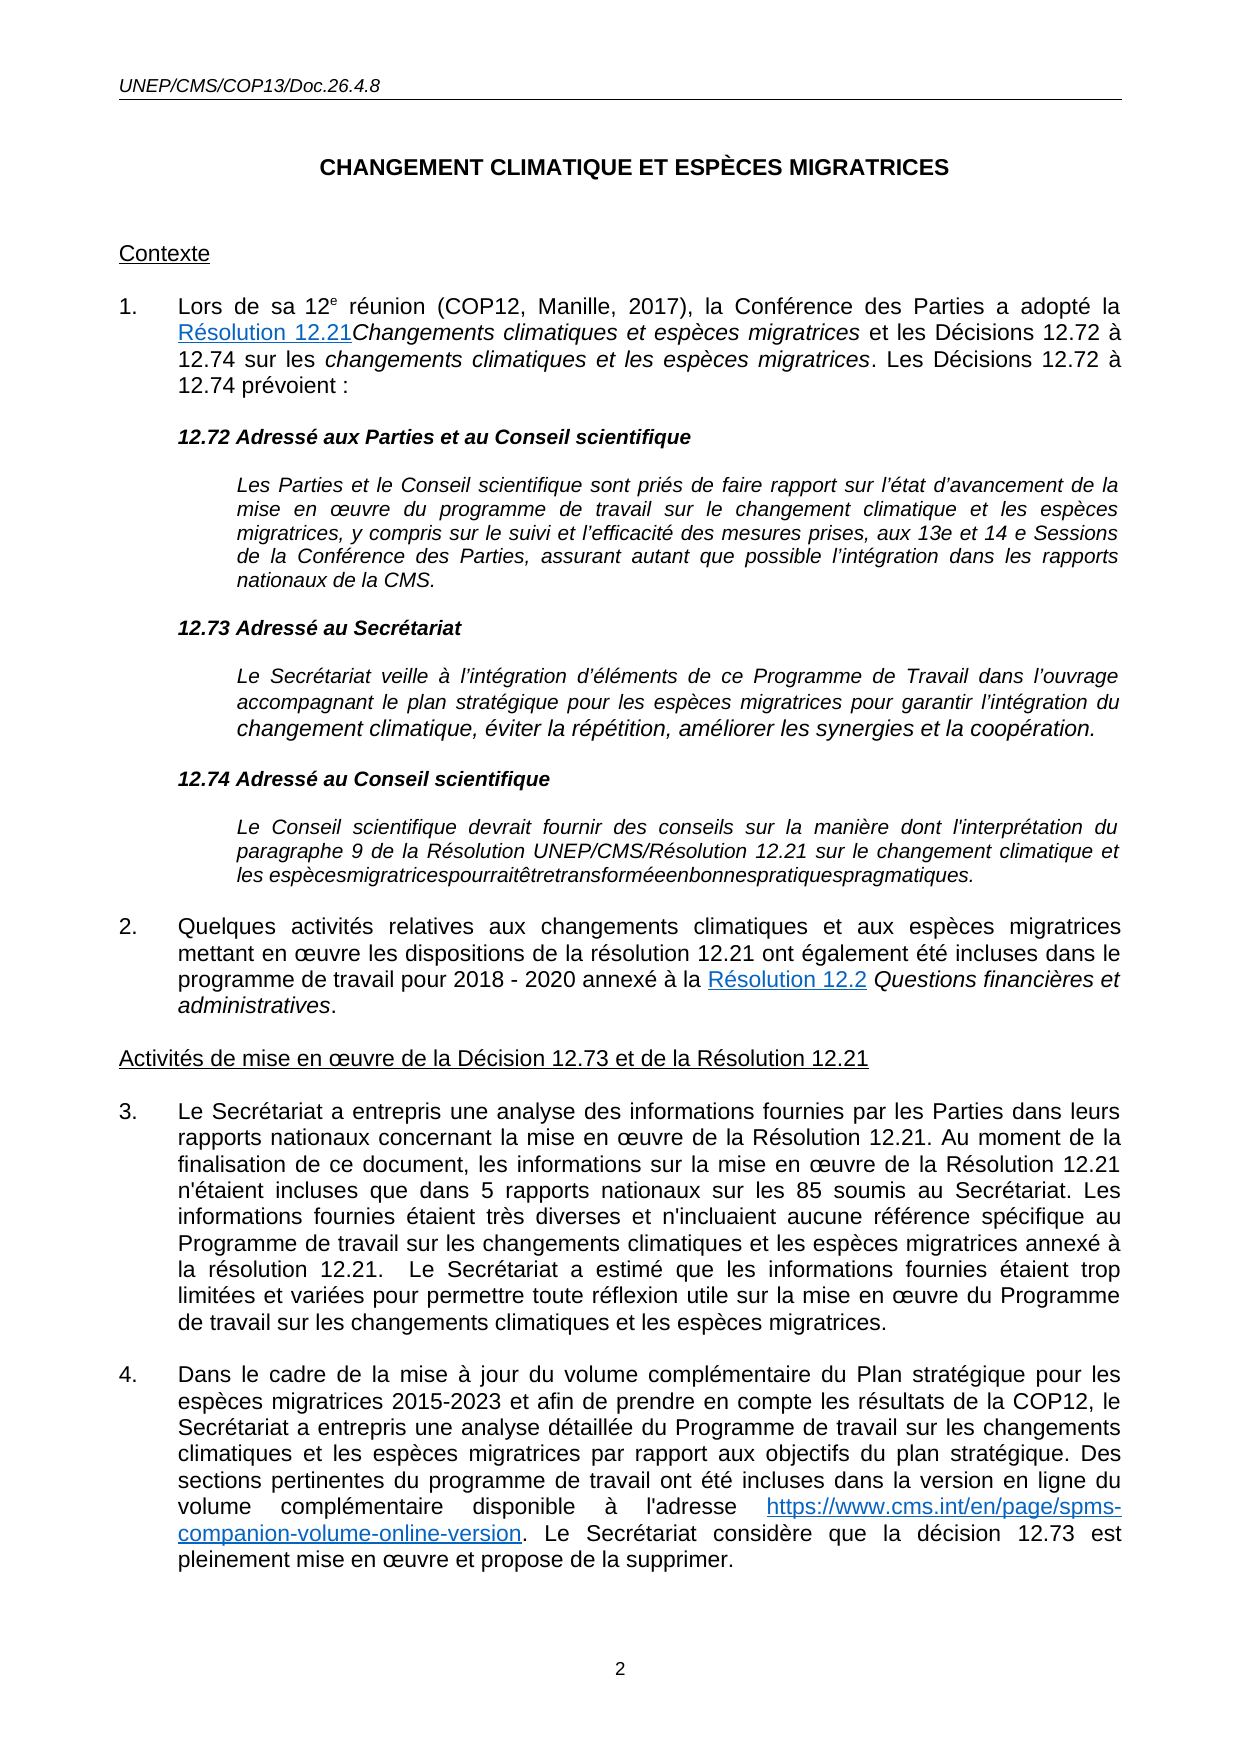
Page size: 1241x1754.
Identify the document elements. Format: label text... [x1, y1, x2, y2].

list Lors de sa 12e réunion (COP12, Manille, 2017), la Conférence des Parties a adopté la Résolution 12.21Changements climatiques et espèces migratrices et les Décisions 12.72 à 12.74 sur les changements climatiques et les espèces migratrices. Les Décisions 12.72 à 12.74 prévoient : [118, 293, 1122, 398]
text CHANGEMENT CLIMATIQUE ET ESPÈCES MIGRATRICES [110, 154, 1159, 180]
text 12.72 Adressé aux Parties et au Conseil scientifique [178, 424, 1122, 448]
text Contexte [118, 240, 1122, 266]
list Le Secrétariat a entrepris une analyse des informations fournies par les Parties dans leurs rapports nationaux concernant la mise en œuvre de la Résolution 12.21. Au moment de la finalisation de ce document, les informations sur la mise en œuvre de la Résolution 12.21 n'étaient incluses que dans 5 rapports nationaux sur les 85 soumis au Secrétariat. Les informations fournies étaient très diverses et n'incluaient aucune référence spécifique au Programme de travail sur les changements climatiques et les espèces migratrices annexé à la résolution 12.21. Le Secrétariat a estimé que les informations fournies étaient trop limitées et variées pour permettre toute réflexion utile sur la mise en œuvre du Programme de travail sur les changements climatiques et les espèces migratrices. [118, 1098, 1122, 1335]
list Dans le cadre de la mise à jour du volume complémentaire du Plan stratégique pour les espèces migratrices 2015-2023 et afin de prendre en compte les résultats de la COP12, le Secrétariat a entrepris une analyse détaillée du Programme de travail sur les changements climatiques et les espèces migratrices par rapport aux objectifs du plan stratégique. Des sections pertinentes du programme de travail ont été incluses dans la version en ligne du volume complémentaire disponible à l'adresse https://www.cms.int/en/page/spms-companion-volume-online-version. Le Secrétariat considère que la décision 12.73 est pleinement mise en œuvre et propose de la supprimer. [118, 1361, 1122, 1572]
text Le Conseil scientifique devrait fournir des conseils sur la manière dont l'interprétation du paragraphe 9 de la Résolution UNEP/CMS/Résolution 12.21 sur le changement climatique et les espècesmigratricespourraitêtretransforméeenbonnespratiquespragmatiques. [178, 815, 1122, 887]
text Le Secrétariat veille à l’intégration d’éléments de ce Programme de Travail dans l’ouvrage accompagnant le plan stratégique pour les espèces migratrices pour garantir l’intégration du changement climatique, éviter la répétition, améliorer les synergies et la coopération. [178, 664, 1122, 741]
text Activités de mise en œuvre de la Décision 12.73 et de la Résolution 12.21 [118, 1045, 1122, 1071]
text 12.74 Adressé au Conseil scientifique [178, 767, 1122, 791]
text 12.73 Adressé au Secrétariat [178, 616, 1122, 640]
list Quelques activités relatives aux changements climatiques et aux espèces migratrices mettant en œuvre les dispositions de la résolution 12.21 ont également été incluses dans le programme de travail pour 2018 - 2020 annexé à la Résolution 12.2 Questions financières et administratives. [118, 913, 1122, 1019]
text Les Parties et le Conseil scientifique sont priés de faire rapport sur l’état d’avancement de la mise en œuvre du programme de travail sur le changement climatique et les espèces migratrices, y compris sur le suivi et l’efficacité des mesures prises, aux 13e et 14 e Sessions de la Conférence des Parties, assurant autant que possible l’intégration dans les rapports nationaux de la CMS. [178, 472, 1122, 592]
